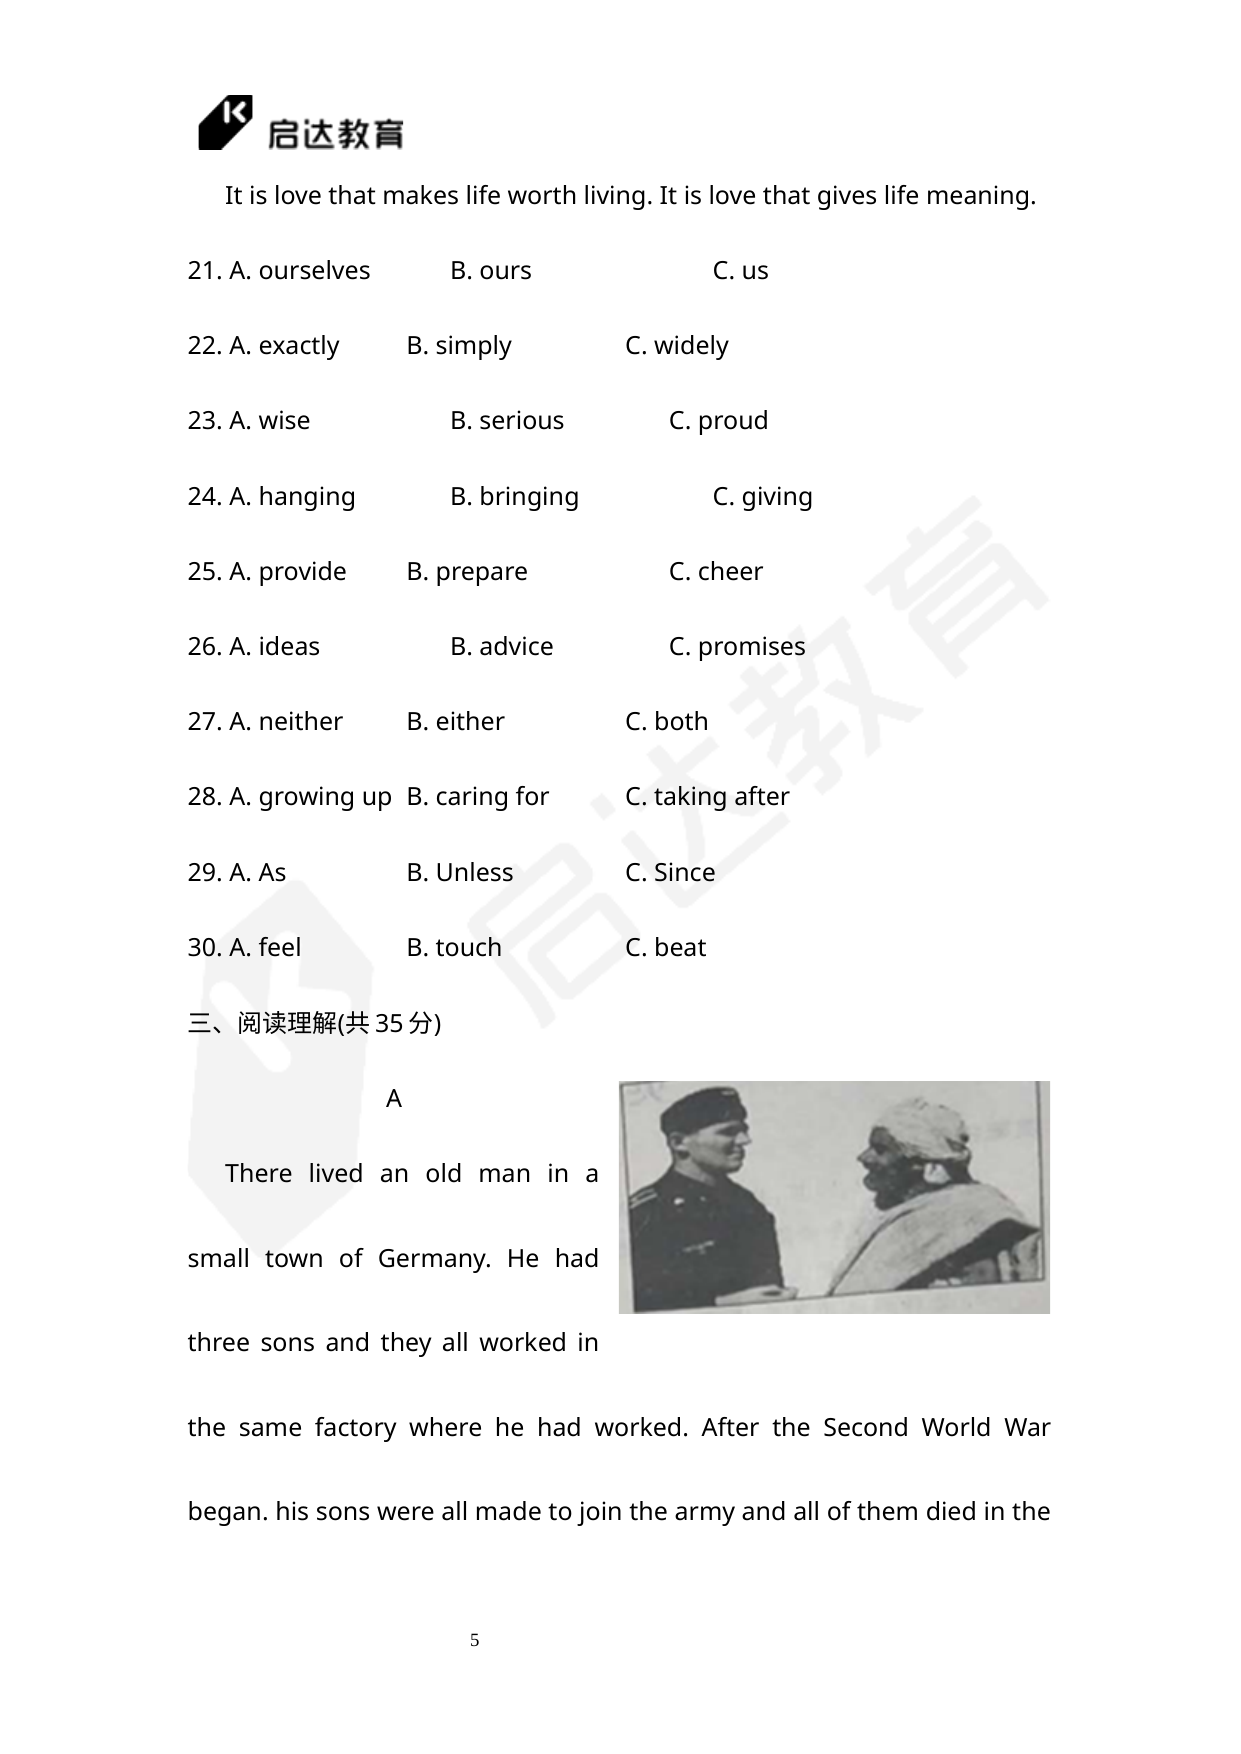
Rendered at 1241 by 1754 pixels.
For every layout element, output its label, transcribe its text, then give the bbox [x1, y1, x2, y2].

text 28. A. growing up B. caring for C. taking after [187, 764, 1053, 829]
text A [187, 1065, 1053, 1130]
text It is love that makes life worth living. It is love that gives life meaning. [187, 162, 1053, 227]
text 22. A. exactly B. simply C. widely [187, 312, 1053, 377]
text 29. A. As B. Unless C. Since [187, 839, 1053, 904]
text 25. A. provide B. prepare C. cheer [187, 538, 1053, 603]
text 23. A. wise B. serious C. proud [187, 388, 1053, 453]
text 21. A. ourselves B. ours C. us [187, 237, 1053, 302]
picture [618, 1081, 1050, 1314]
text 24. A. hanging B. bringing C. giving [187, 463, 1053, 528]
picture [198, 95, 404, 150]
text 26. A. ideas B. advice C. promises [187, 613, 1053, 678]
text 三、阅读理解(共35分) [187, 989, 1053, 1054]
text 27. A. neither B. either C. both [187, 688, 1053, 753]
text 30. A. feel B. touch C. beat [187, 914, 1053, 979]
